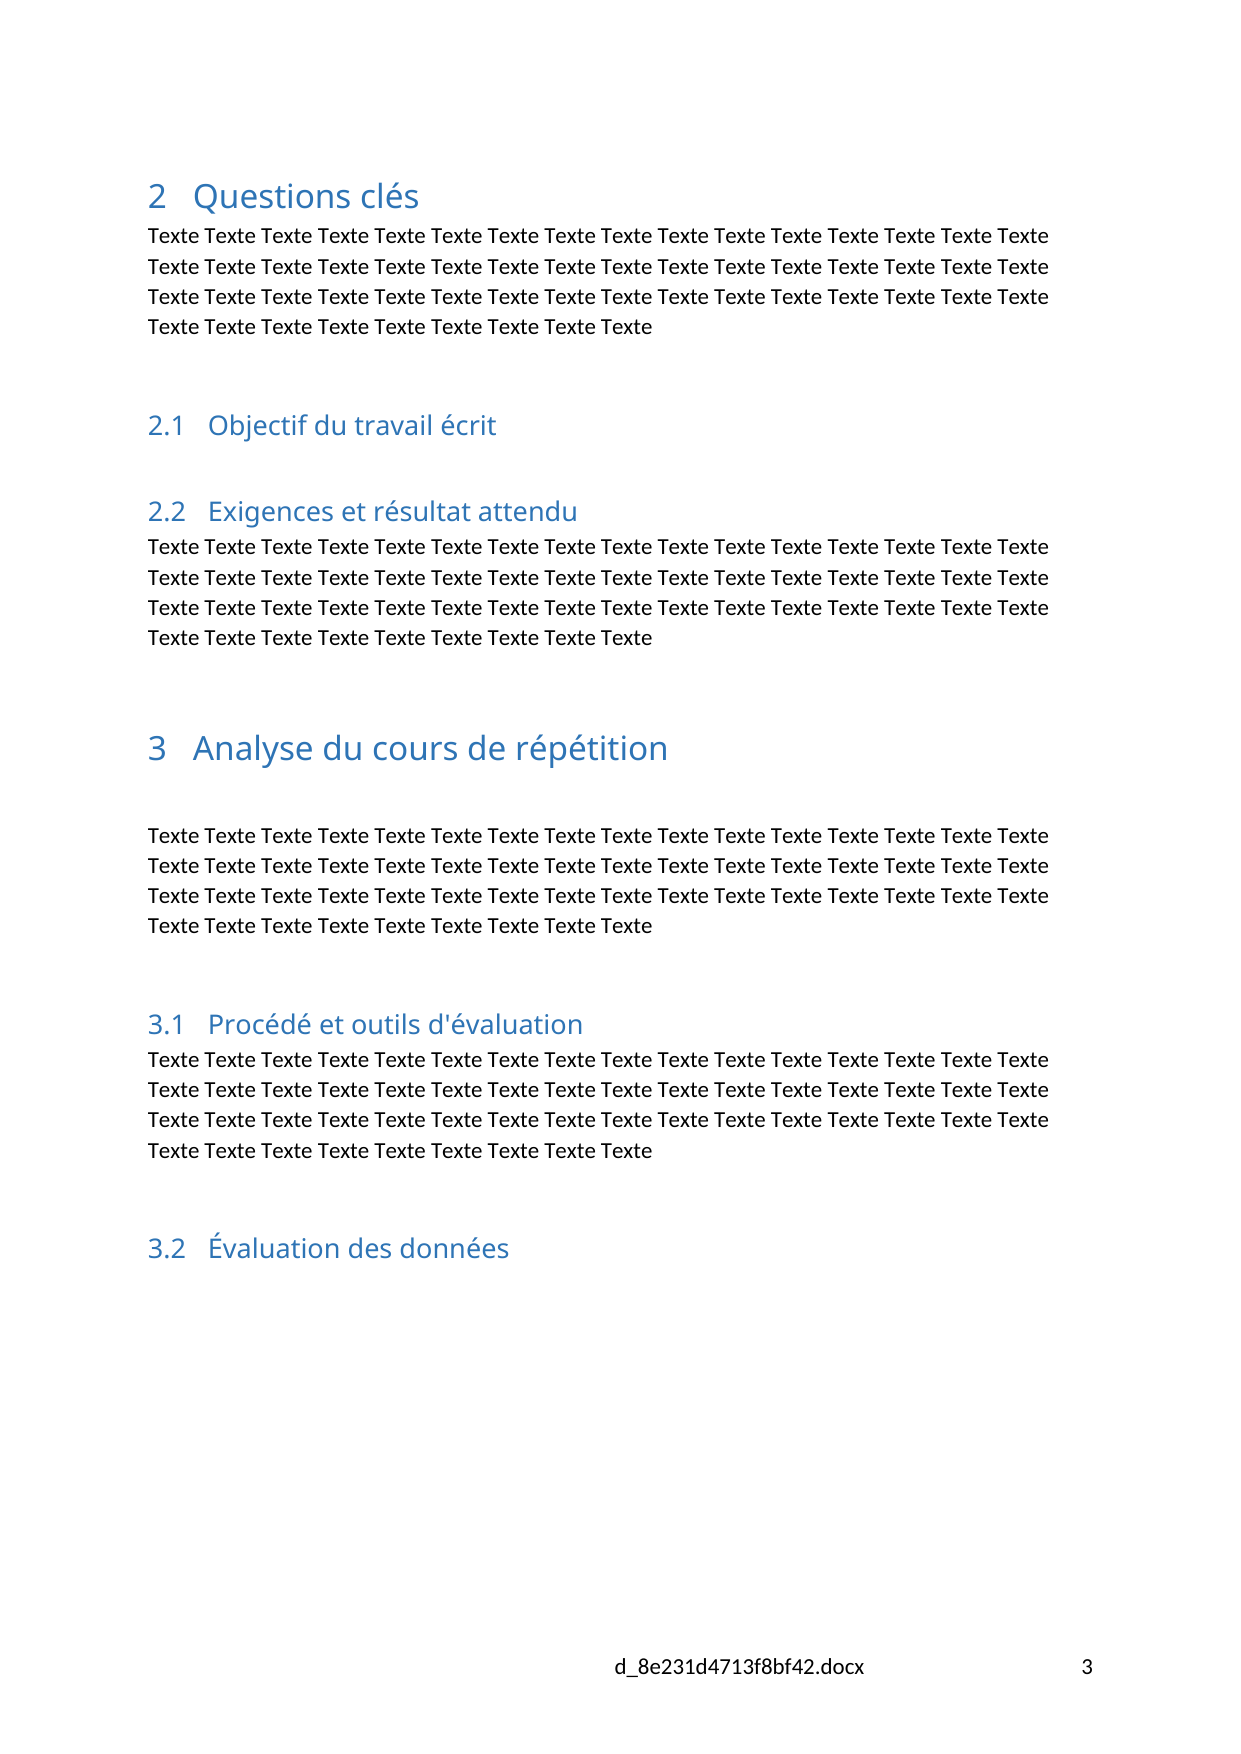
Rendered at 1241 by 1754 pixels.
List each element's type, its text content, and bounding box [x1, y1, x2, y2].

subtitle Évaluation des données [148, 1229, 1093, 1266]
text Texte Texte Texte Texte Texte Texte Texte Texte Texte Texte Texte Texte Texte Texte Texte Texte Texte Texte Texte Texte Texte Texte Texte Texte Texte Texte Texte Texte Texte Texte Texte Texte Texte Texte Texte Texte Texte Texte Texte Texte Texte Texte Texte Texte Texte Texte Texte Texte Texte Texte Texte Texte Texte Texte Texte Texte Texte [148, 1045, 1093, 1164]
text Texte Texte Texte Texte Texte Texte Texte Texte Texte Texte Texte Texte Texte Texte Texte Texte Texte Texte Texte Texte Texte Texte Texte Texte Texte Texte Texte Texte Texte Texte Texte Texte Texte Texte Texte Texte Texte Texte Texte Texte Texte Texte Texte Texte Texte Texte Texte Texte Texte Texte Texte Texte Texte Texte Texte Texte Texte [148, 532, 1093, 651]
subtitle Analyse du cours de répétition [148, 725, 1093, 771]
subtitle Procédé et outils d'évaluation [148, 1005, 1093, 1042]
text Texte Texte Texte Texte Texte Texte Texte Texte Texte Texte Texte Texte Texte Texte Texte Texte Texte Texte Texte Texte Texte Texte Texte Texte Texte Texte Texte Texte Texte Texte Texte Texte Texte Texte Texte Texte Texte Texte Texte Texte Texte Texte Texte Texte Texte Texte Texte Texte Texte Texte Texte Texte Texte Texte Texte Texte Texte [148, 222, 1093, 340]
subtitle Questions clés [148, 173, 1093, 218]
subtitle Exigences et résultat attendu [148, 493, 1093, 529]
text Texte Texte Texte Texte Texte Texte Texte Texte Texte Texte Texte Texte Texte Texte Texte Texte Texte Texte Texte Texte Texte Texte Texte Texte Texte Texte Texte Texte Texte Texte Texte Texte Texte Texte Texte Texte Texte Texte Texte Texte Texte Texte Texte Texte Texte Texte Texte Texte Texte Texte Texte Texte Texte Texte Texte Texte Texte [148, 821, 1093, 939]
subtitle Objectif du travail écrit [148, 406, 1093, 443]
